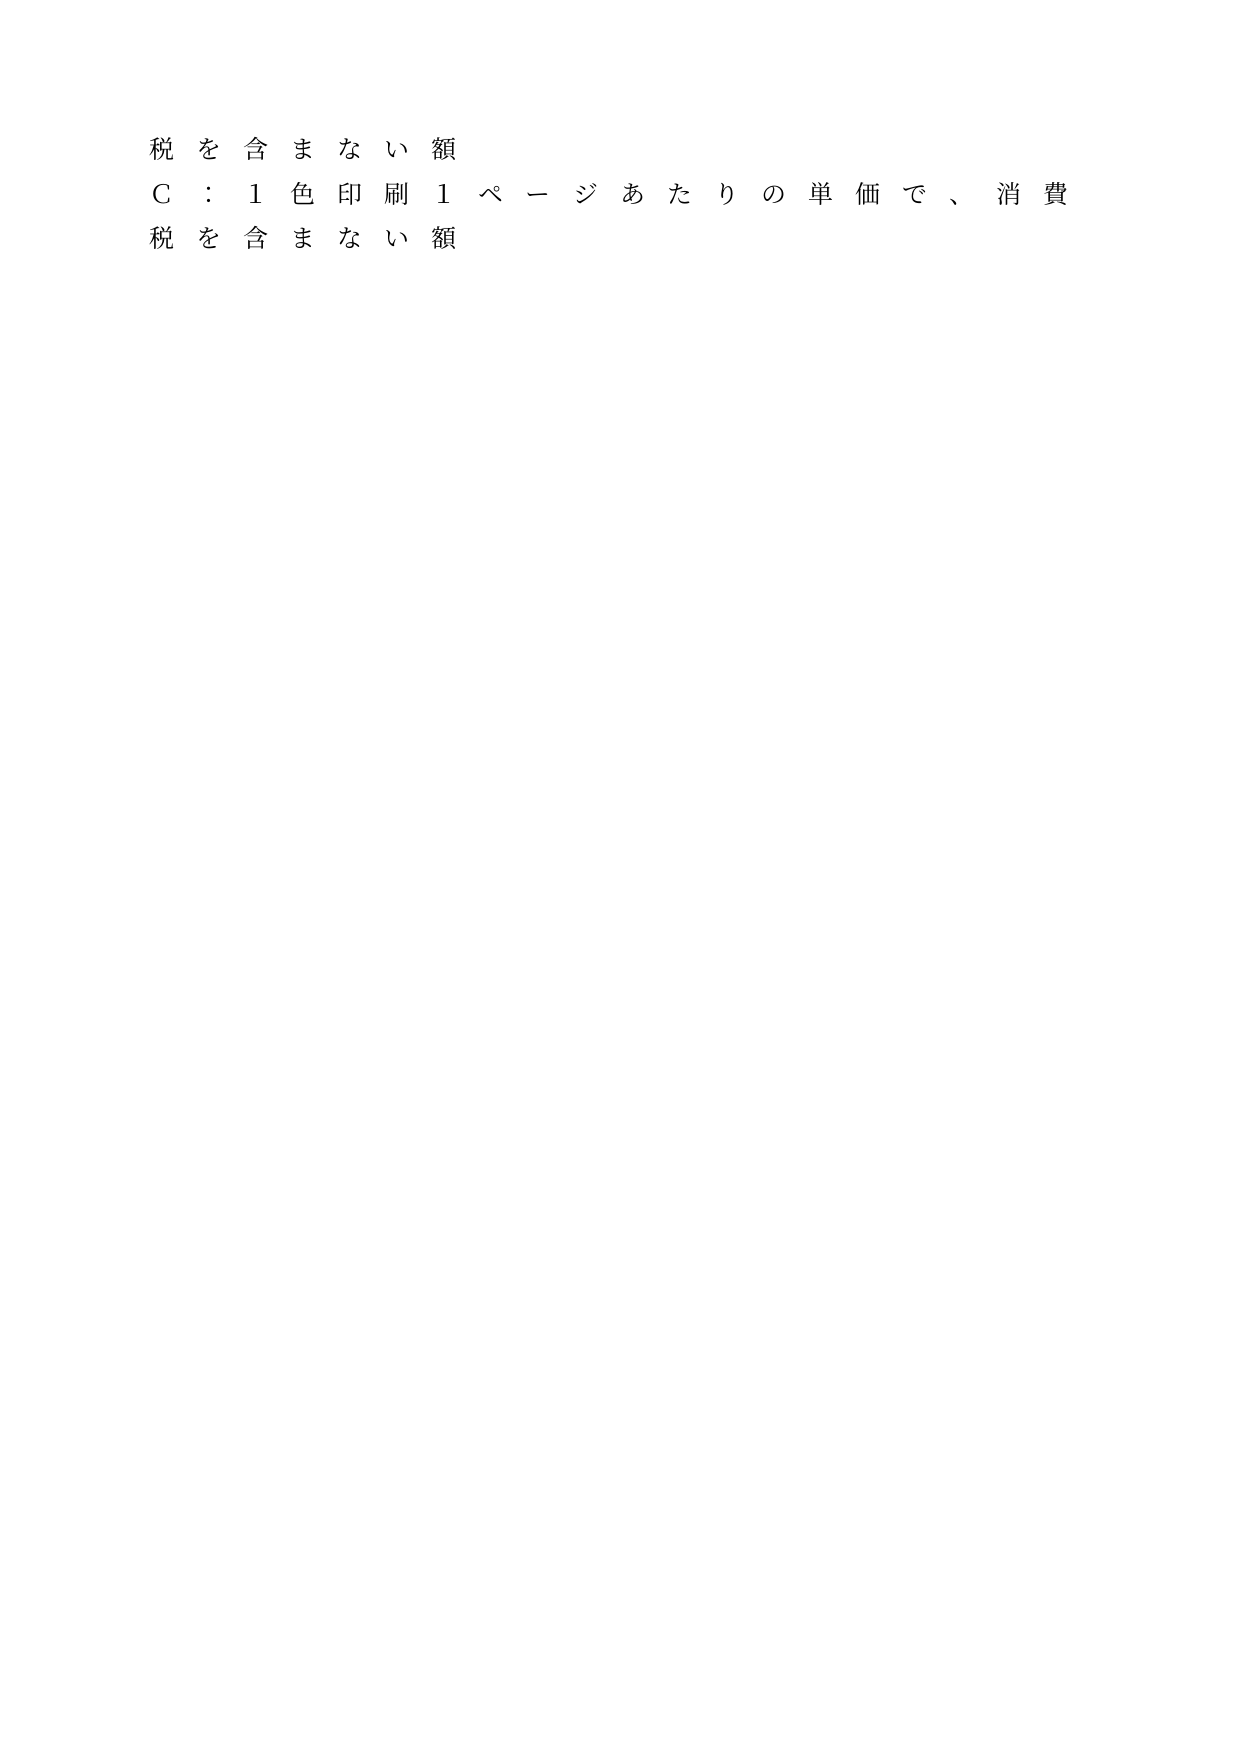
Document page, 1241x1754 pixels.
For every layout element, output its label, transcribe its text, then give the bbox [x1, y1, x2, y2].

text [149, 126, 1091, 170]
text Ｃ：１色印刷１ページあたりの単価で、消費税を含まない額 [149, 170, 1091, 259]
